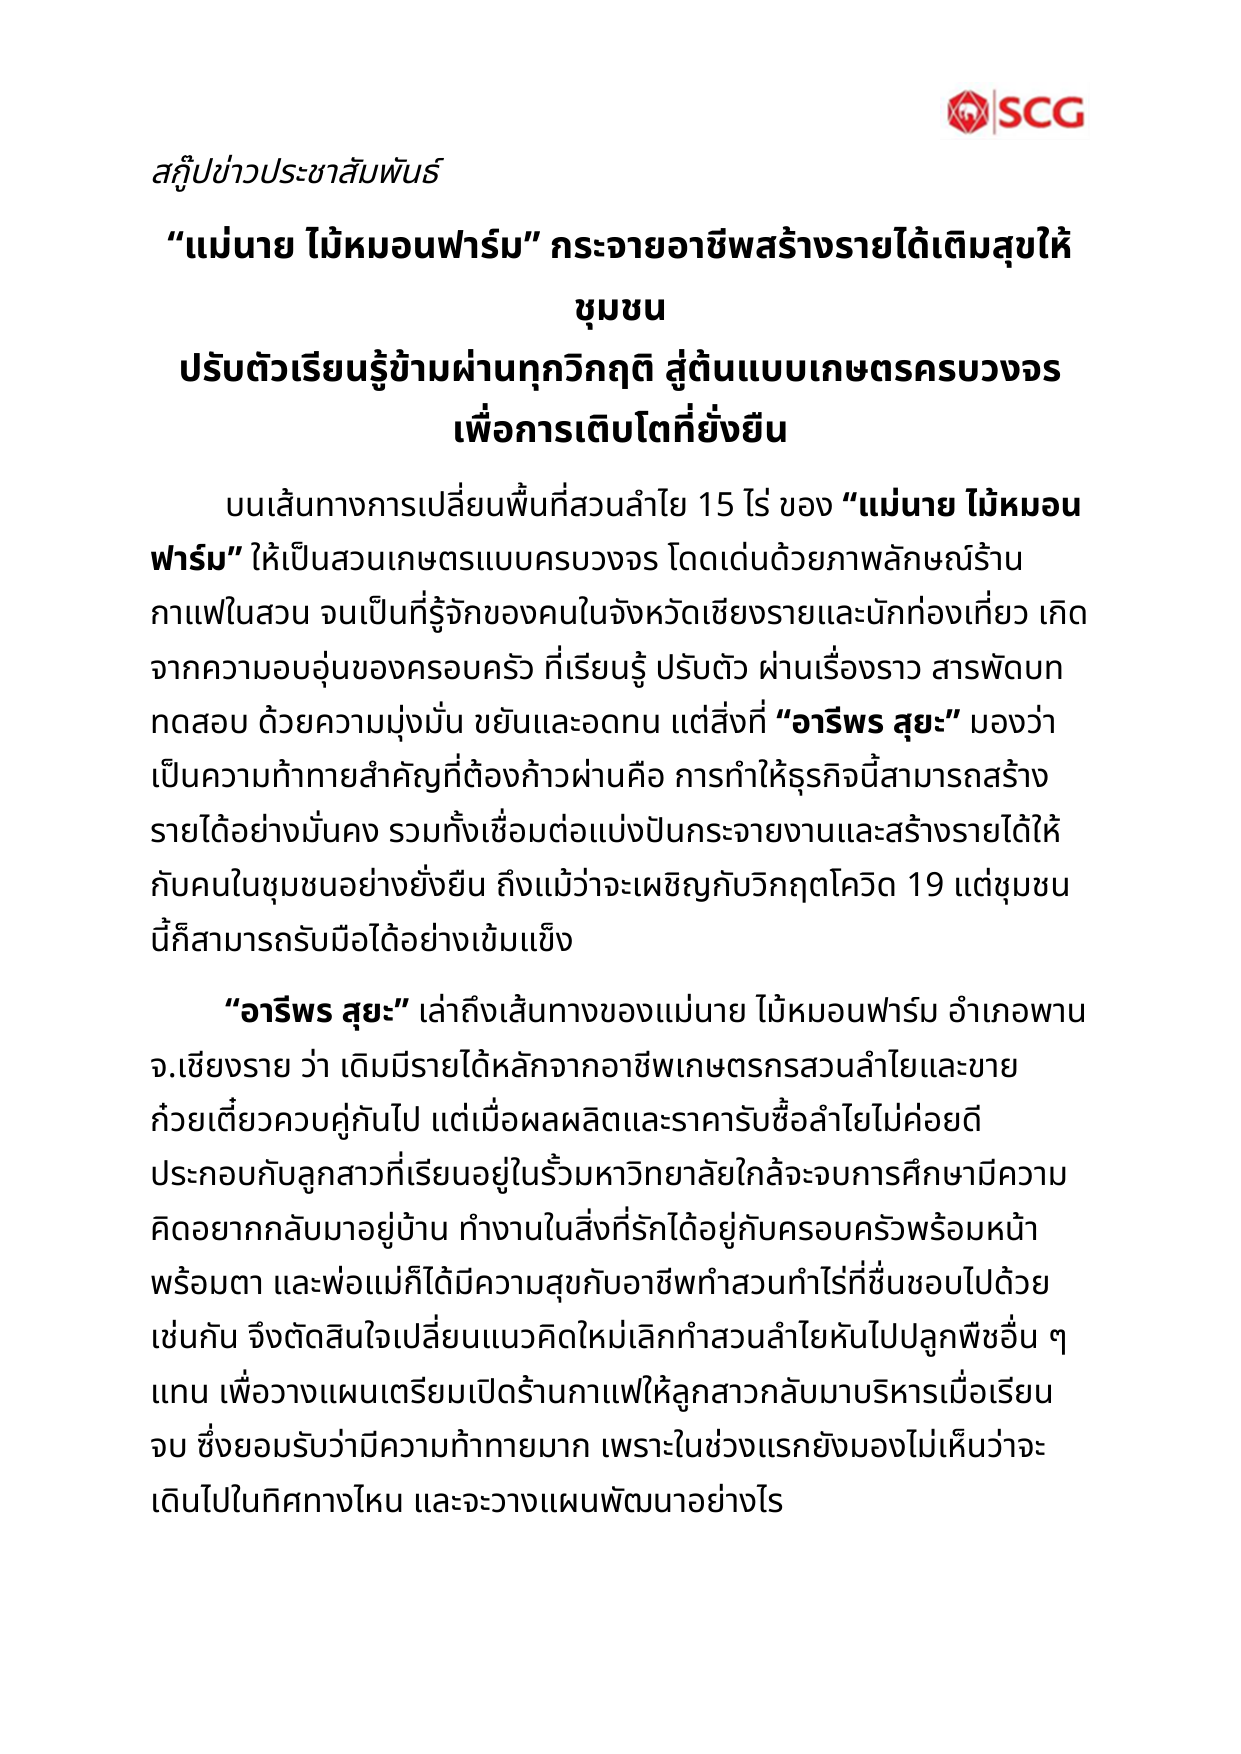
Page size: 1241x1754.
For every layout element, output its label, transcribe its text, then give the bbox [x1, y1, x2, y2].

text บนเส้นทางการเปลี่ยนพื้นที่สวนลำไย 15 ไร่ ของ “แม่นาย ไม้หมอนฟาร์ม” ให้เป็นสวนเกษตรแบบครบวงจร โดดเด่นด้วยภาพลักษณ์ร้านกาแฟในสวน จนเป็นที่รู้จักของคนในจังหวัดเชียงรายและนักท่องเที่ยว เกิดจากความอบอุ่นของครอบครัว ที่เรียนรู้ ปรับตัว ผ่านเรื่องราว สารพัดบททดสอบ ด้วยความมุ่งมั่น ขยันและอดทน แต่สิ่งที่ “อารีพร สุยะ” มองว่าเป็นความท้าทายสำคัญที่ต้องก้าวผ่านคือ การทำให้ธุรกิจนี้สามารถสร้างรายได้อย่างมั่นคง รวมทั้งเชื่อมต่อแบ่งปันกระจายงานและสร้างรายได้ให้กับคนในชุมชนอย่างยั่งยืน ถึงแม้ว่าจะเผชิญกับวิกฤตโควิด 19 แต่ชุมชนนี้ก็สามารถรับมือได้อย่างเข้มแข็ง [150, 480, 1090, 966]
text สกู๊ปข่าวประชาสัมพันธ์ [150, 148, 1090, 198]
text “แม่นาย ไม้หมอนฟาร์ม” กระจายอาชีพสร้างรายได้เติมสุขให้ชุมชน ปรับตัวเรียนรู้ข้ามผ่านทุกวิกฤติ สู่ต้นแบบเกษตรครบวงจร เพื่อการเติบโตที่ยั่งยืน [150, 219, 1090, 459]
picture [940, 82, 1091, 141]
text “อารีพร สุยะ” เล่าถึงเส้นทางของแม่นาย ไม้หมอนฟาร์ม อำเภอพาน จ.เชียงราย ว่า เดิมมีรายได้หลักจากอาชีพเกษตรกรสวนลำไยและขายก๋วยเตี๋ยวควบคู่กันไป แต่เมื่อผลผลิตและราคารับซื้อลำไยไม่ค่อยดี ประกอบกับลูกสาวที่เรียนอยู่ในรั้วมหาวิทยาลัยใกล้จะจบการศึกษามีความคิดอยากกลับมาอยู่บ้าน ทำงานในสิ่งที่รักได้อยู่กับครอบครัวพร้อมหน้าพร้อมตา และพ่อแม่ก็ได้มีความสุขกับอาชีพทำสวนทำไร่ที่ชื่นชอบไปด้วยเช่นกัน จึงตัดสินใจเปลี่ยนแนวคิดใหม่เลิกทำสวนลำไยหันไปปลูกพืชอื่น ๆ แทน เพื่อวางแผนเตรียมเปิดร้านกาแฟให้ลูกสาวกลับมาบริหารเมื่อเรียนจบ ซึ่งยอมรับว่ามีความท้าทายมาก เพราะในช่วงแรกยังมองไม่เห็นว่าจะเดินไปในทิศทางไหน และจะวางแผนพัฒนาอย่างไร [150, 987, 1090, 1527]
